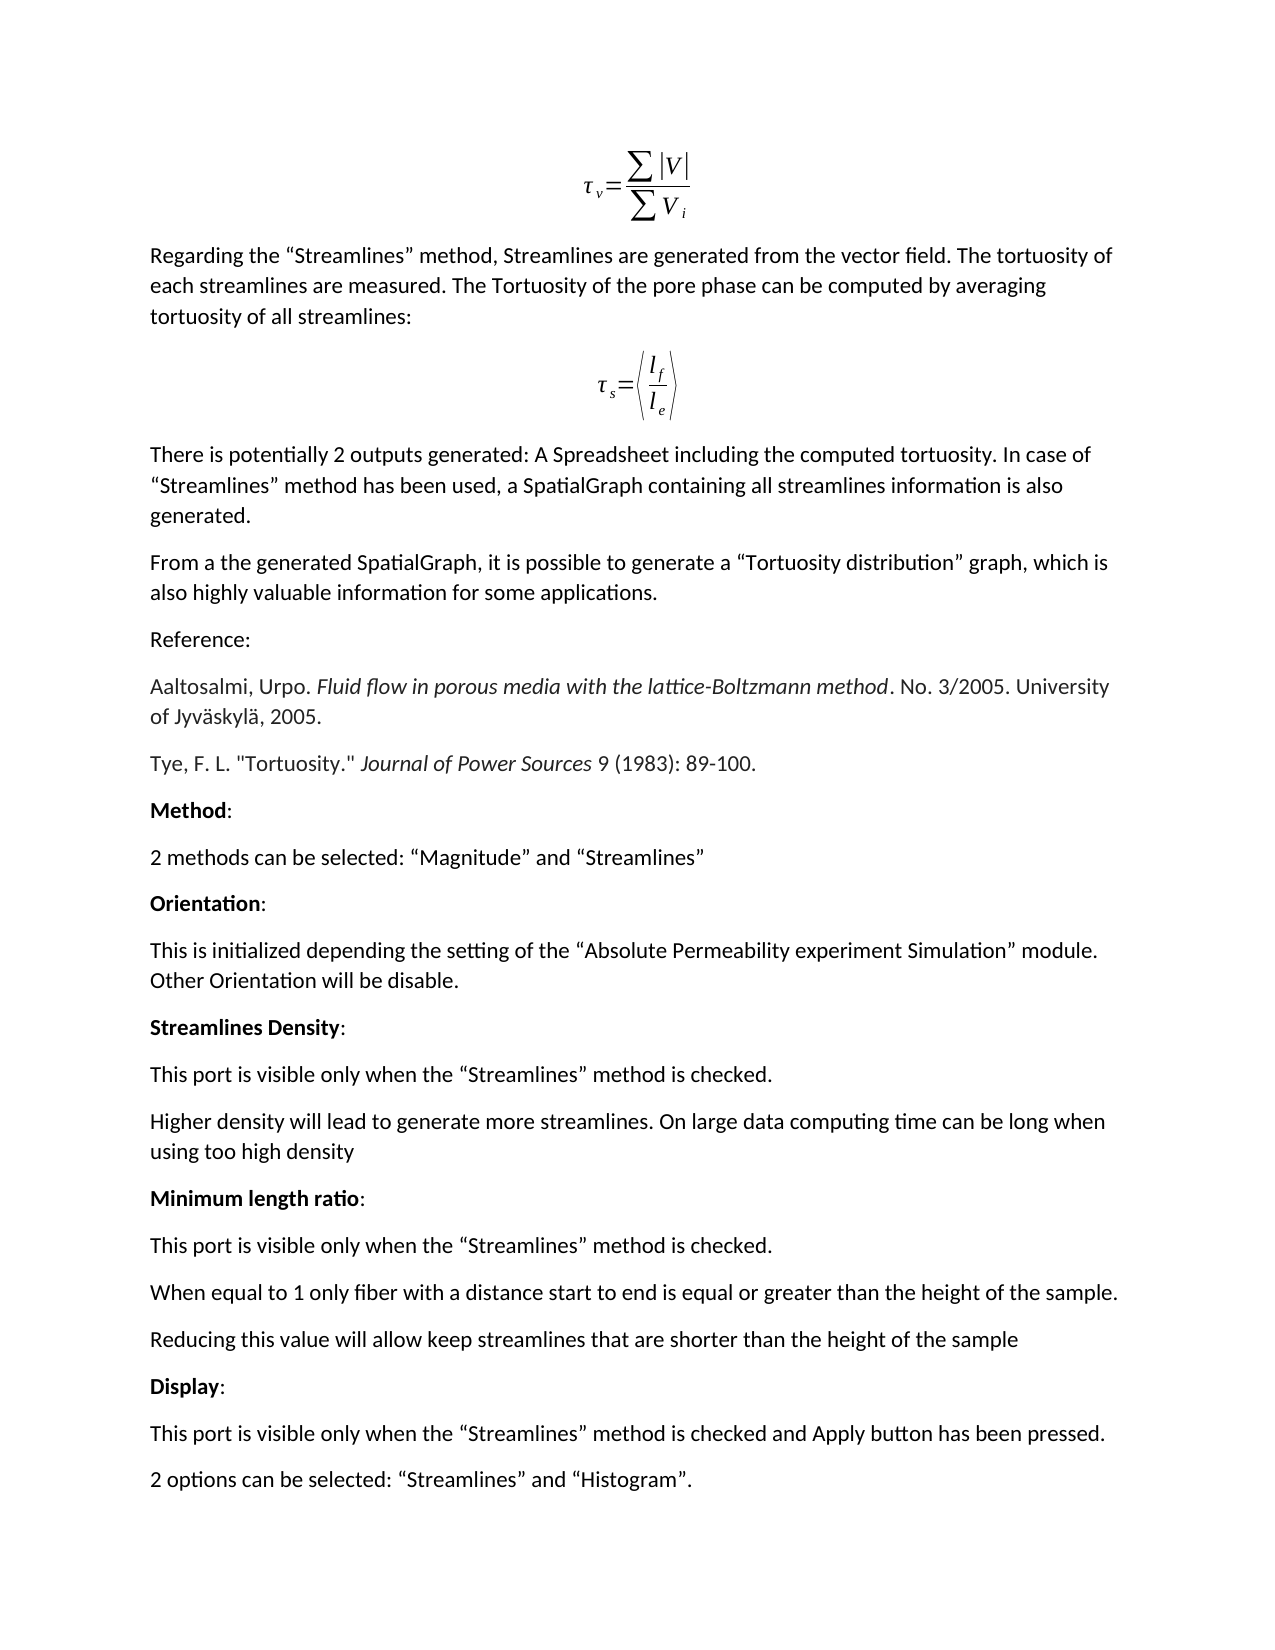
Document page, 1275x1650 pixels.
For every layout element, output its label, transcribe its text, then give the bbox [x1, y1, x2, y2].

text 2 options can be selected: “Streamlines” and “Histogram”. [150, 1466, 1125, 1493]
text Aaltosalmi, Urpo. Fluid flow in porous media with the lattice-Boltzmann method. No. 3/2005. University of Jyväskylä, 2005. [150, 672, 1125, 730]
text This port is visible only when the “Streamlines” method is checked. [150, 1060, 1125, 1088]
text There is potentially 2 outputs generated: A Spreadsheet including the computed tortuosity. In case of “Streamlines” method has been used, a SpatialGraph containing all streamlines information is also generated. [150, 441, 1125, 529]
text Regarding the “Streamlines” method, Streamlines are generated from the vector field. The tortuosity of each streamlines are measured. The Tortuosity of the pore phase can be computed by averaging tortuosity of all streamlines: [150, 241, 1125, 330]
text When equal to 1 only fiber with a distance start to end is equal or greater than the height of the sample. [150, 1278, 1125, 1306]
text From a the generated SpatialGraph, it is possible to generate a “Tortuosity distribution” graph, which is also highly valuable information for some applications. [150, 548, 1125, 606]
text Method: [150, 796, 1125, 824]
text This port is visible only when the “Streamlines” method is checked. [150, 1231, 1125, 1259]
text Minimum length ratio: [150, 1184, 1125, 1212]
text Tye, F. L. "Tortuosity." Journal of Power Sources 9 (1983): 89-100. [150, 749, 1125, 777]
text Reference: [150, 625, 1125, 653]
text Display: [150, 1372, 1125, 1400]
text Orientation: [150, 889, 1125, 917]
text Reducing this value will allow keep streamlines that are shorter than the height of the sample [150, 1325, 1125, 1353]
text Streamlines Density: [150, 1013, 1125, 1041]
text This port is visible only when the “Streamlines” method is checked and Apply button has been pressed. [150, 1419, 1125, 1447]
text 2 methods can be selected: “Magnitude” and “Streamlines” [150, 843, 1125, 871]
text This is initialized depending the setting of the “Absolute Permeability experiment Simulation” module. Other Orientation will be disable. [150, 936, 1125, 994]
text Higher density will lead to generate more streamlines. On large data computing time can be long when using too high density [150, 1107, 1125, 1165]
